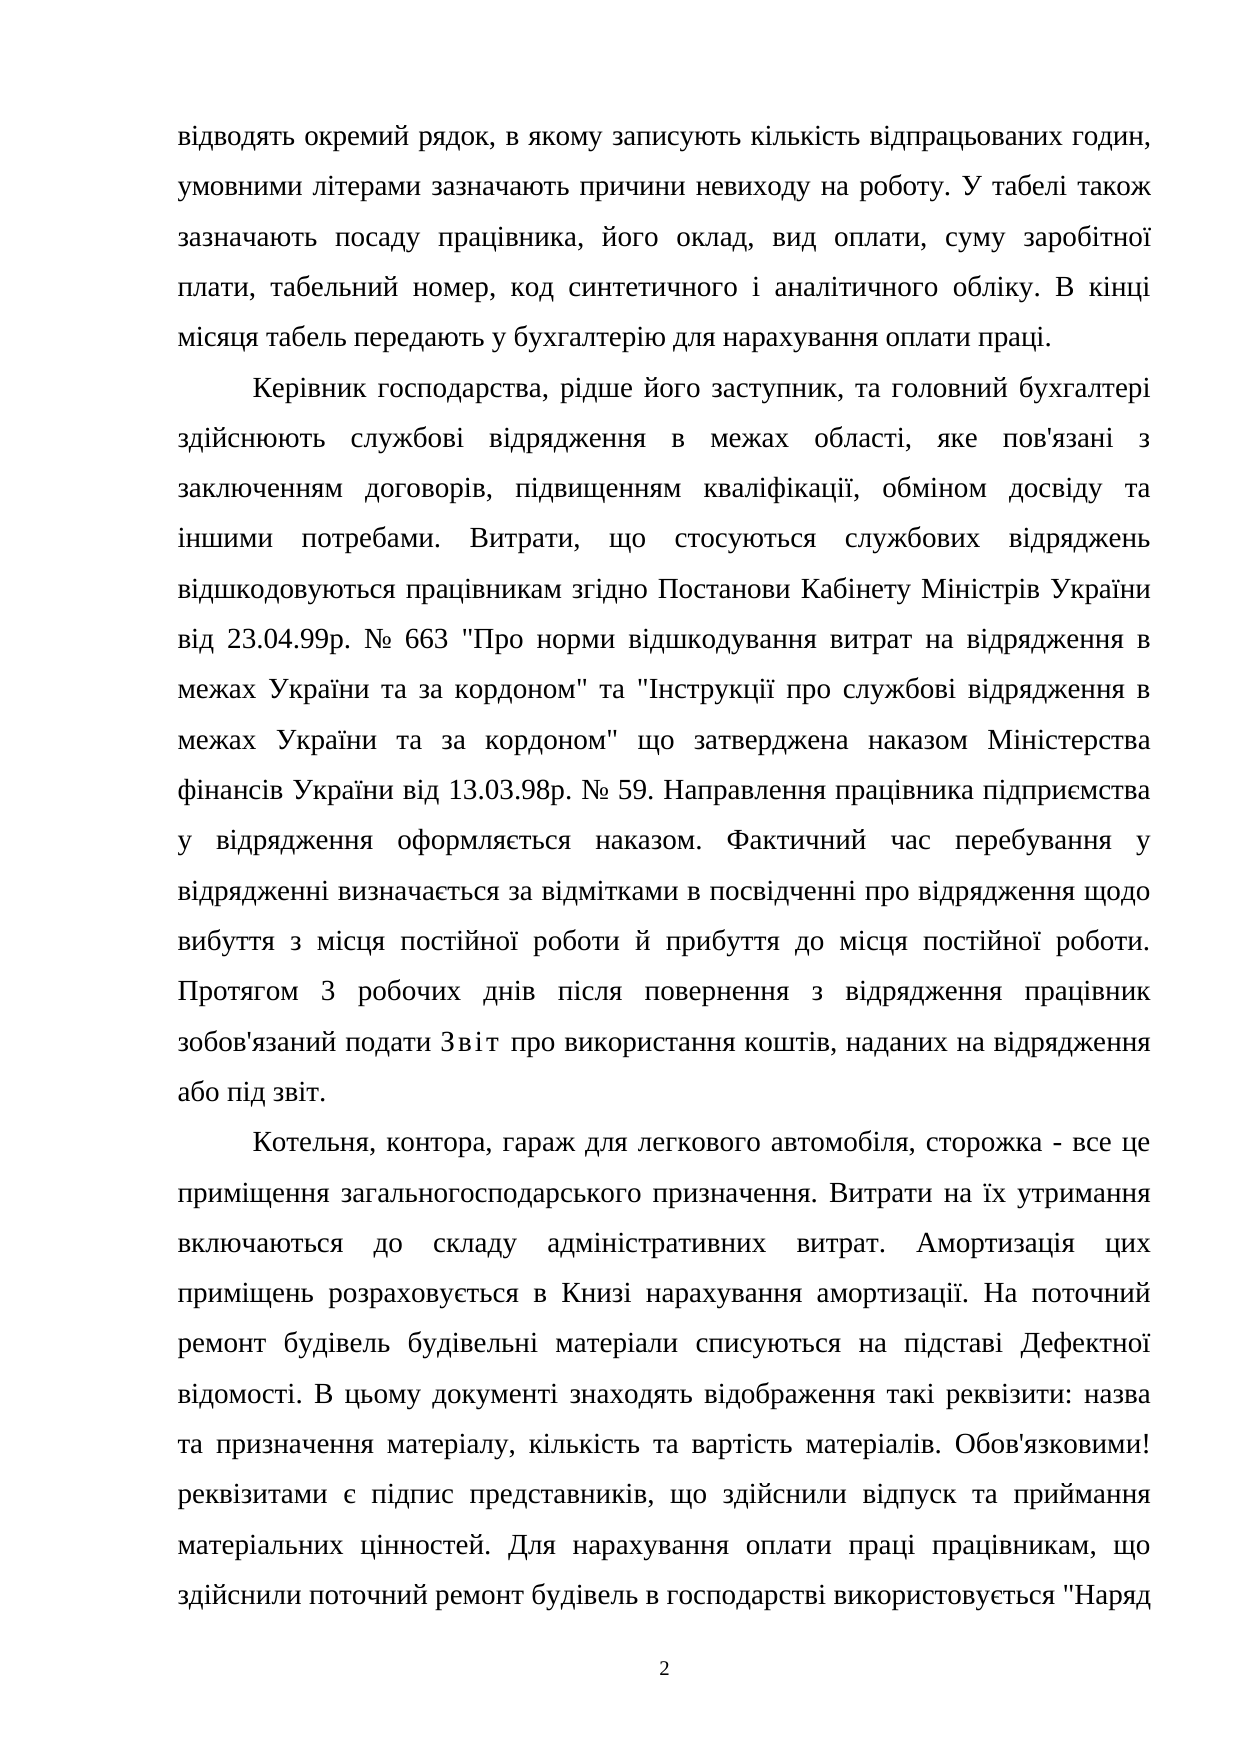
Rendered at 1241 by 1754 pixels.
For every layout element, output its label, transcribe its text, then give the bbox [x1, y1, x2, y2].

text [177, 1124, 1152, 1611]
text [177, 118, 1152, 353]
text Керівник господарства, рідше його заступник, та головний бухгалтері здійснюють службові відрядження в межах області, яке пов'язані з заключенням договорів, підвищенням кваліфікації, обміном досвіду та іншими потребами. Витрати, що стосуються службових відряджень відшкодовуються працівникам згідно Постанови Кабінету Міністрів України від 23.04.99р. № 663 "Про норми відшкодування витрат на відрядження в межах України та за кордоном" та "Інструкції про службові відрядження в межах України та за кордоном" що затверджена наказом Міністерства фінансів України від 13.03.98р. № 59. Направлення працівника підприємства у відрядження оформляється наказом. Фактичний час перебування у відрядженні визначається за відмітками в посвідченні про відрядження щодо вибуття з місця постійної роботи й прибуття до місця постійної роботи. Протягом 3 робочих днів після повернення з відрядження працівник зобов'язаний подати Звіт про використання коштів, наданих на відрядження або під звіт. [177, 370, 1152, 1108]
